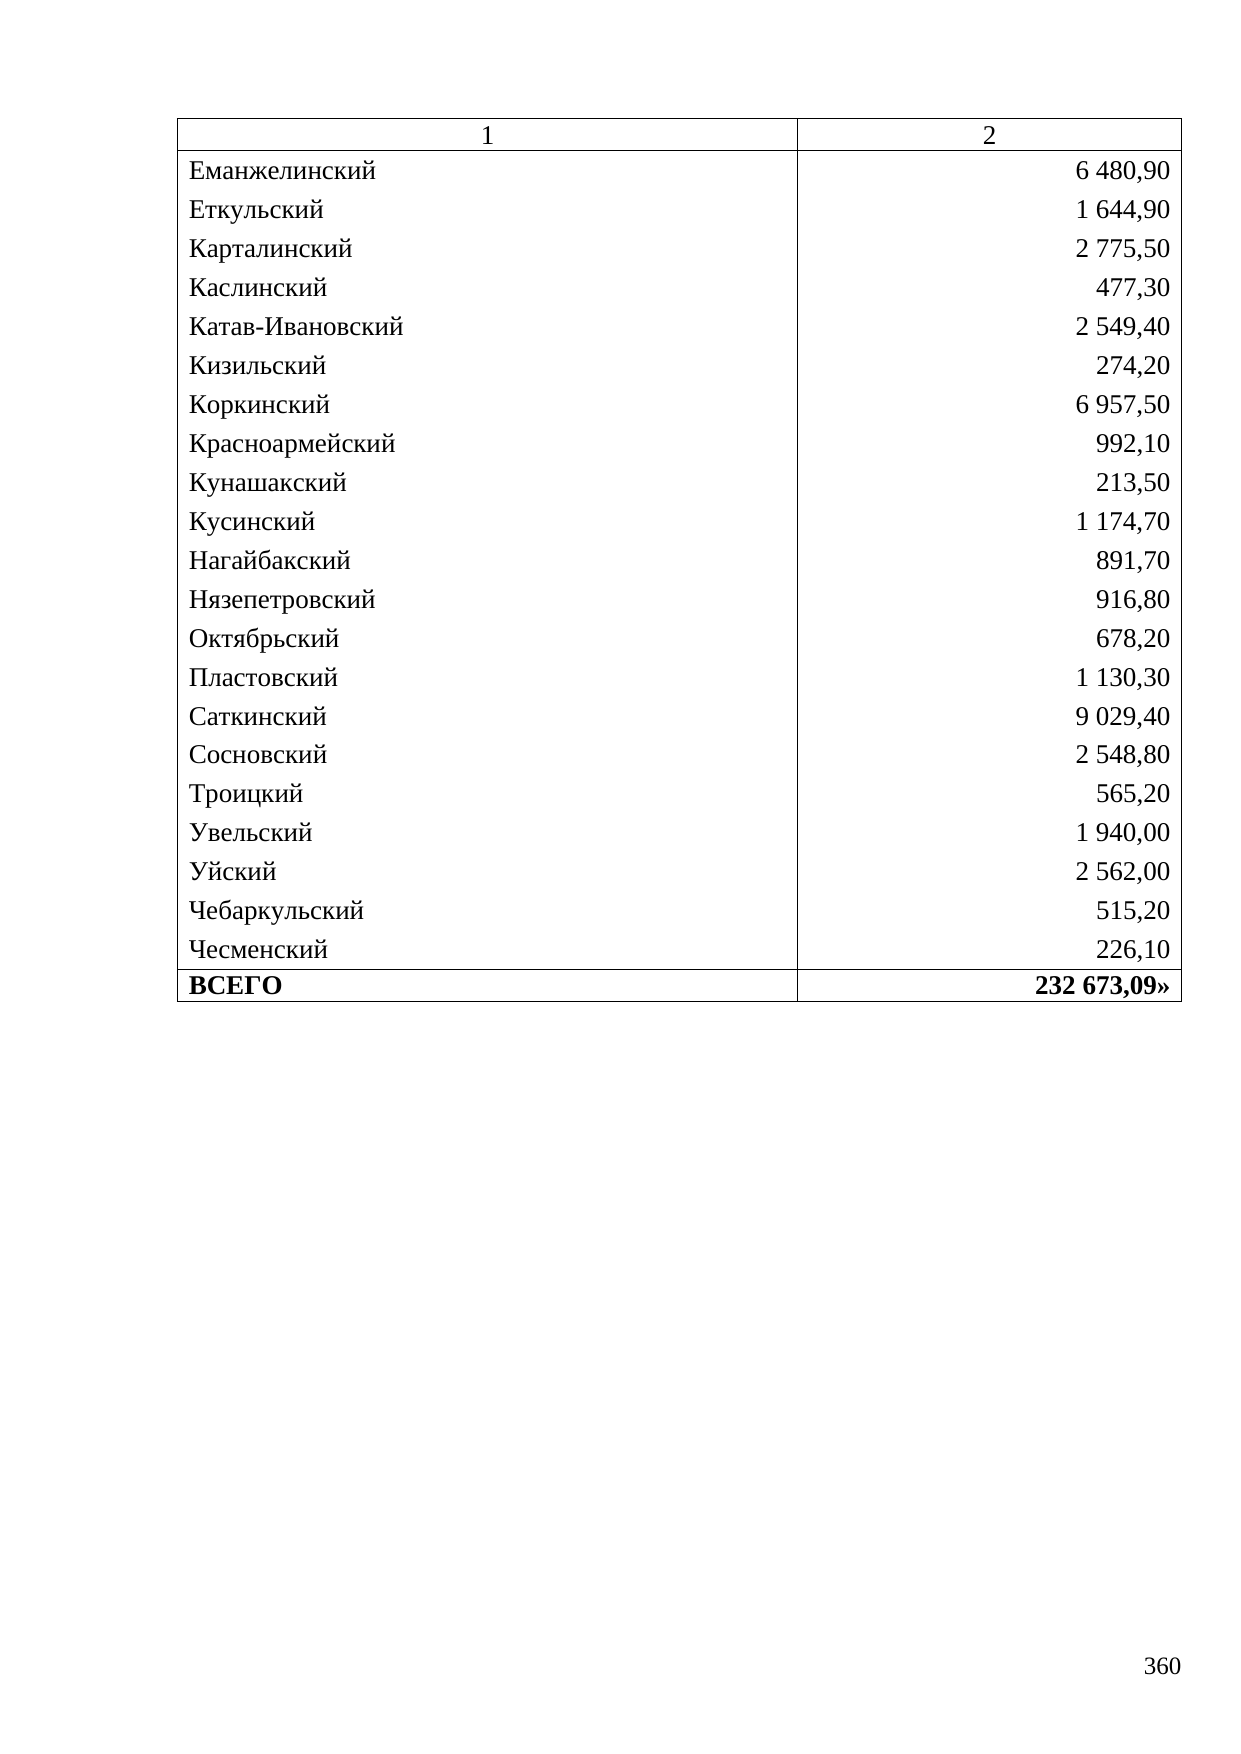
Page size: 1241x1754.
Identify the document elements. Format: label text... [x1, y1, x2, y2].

table_cell Кусинский [178, 501, 797, 540]
table_header 1 [178, 119, 797, 150]
table_cell 1 940,00 [798, 813, 1181, 852]
table_cell Уйский [178, 852, 797, 891]
table_cell 232 673,09» [798, 970, 1181, 1001]
table_cell Троицкий [178, 774, 797, 813]
table_cell Пластовский [178, 657, 797, 696]
table_cell 565,20 [798, 774, 1181, 813]
table_cell 891,70 [798, 540, 1181, 579]
table_cell Еманжелинский [178, 151, 797, 189]
table_cell Нагайбакский [178, 540, 797, 579]
table_cell 6 480,90 [798, 151, 1181, 189]
table_cell 1 644,90 [798, 189, 1181, 228]
table_cell 2 775,50 [798, 228, 1181, 267]
table_cell Коркинский [178, 384, 797, 423]
table_header 2 [798, 119, 1181, 150]
table_cell 9 029,40 [798, 696, 1181, 735]
table_cell 515,20 [798, 891, 1181, 929]
table_cell Чесменский [178, 930, 797, 968]
table_cell Катав-Ивановский [178, 306, 797, 345]
table_cell Увельский [178, 813, 797, 852]
table_cell 1 174,70 [798, 501, 1181, 540]
table_cell Карталинский [178, 228, 797, 267]
table_cell 2 549,40 [798, 306, 1181, 345]
table_cell 6 957,50 [798, 384, 1181, 423]
table_cell 477,30 [798, 267, 1181, 306]
table_cell Октябрьский [178, 618, 797, 657]
table_cell 274,20 [798, 345, 1181, 384]
table_cell 916,80 [798, 579, 1181, 618]
table_cell Кизильский [178, 345, 797, 384]
table_cell 1 130,30 [798, 657, 1181, 696]
table_cell Еткульский [178, 189, 797, 228]
table_cell Красноармейский [178, 423, 797, 462]
table_cell 2 562,00 [798, 852, 1181, 891]
table_cell Саткинский [178, 696, 797, 735]
table_cell 678,20 [798, 618, 1181, 657]
table_cell Каслинский [178, 267, 797, 306]
table_cell ВСЕГО [178, 970, 797, 1001]
table_cell 992,10 [798, 423, 1181, 462]
table_cell 226,10 [798, 930, 1181, 968]
table_cell Нязепетровский [178, 579, 797, 618]
table_cell Сосновский [178, 735, 797, 774]
table_cell Чебаркульский [178, 891, 797, 929]
table_cell 2 548,80 [798, 735, 1181, 774]
table_cell Кунашакский [178, 462, 797, 501]
table_cell 213,50 [798, 462, 1181, 501]
